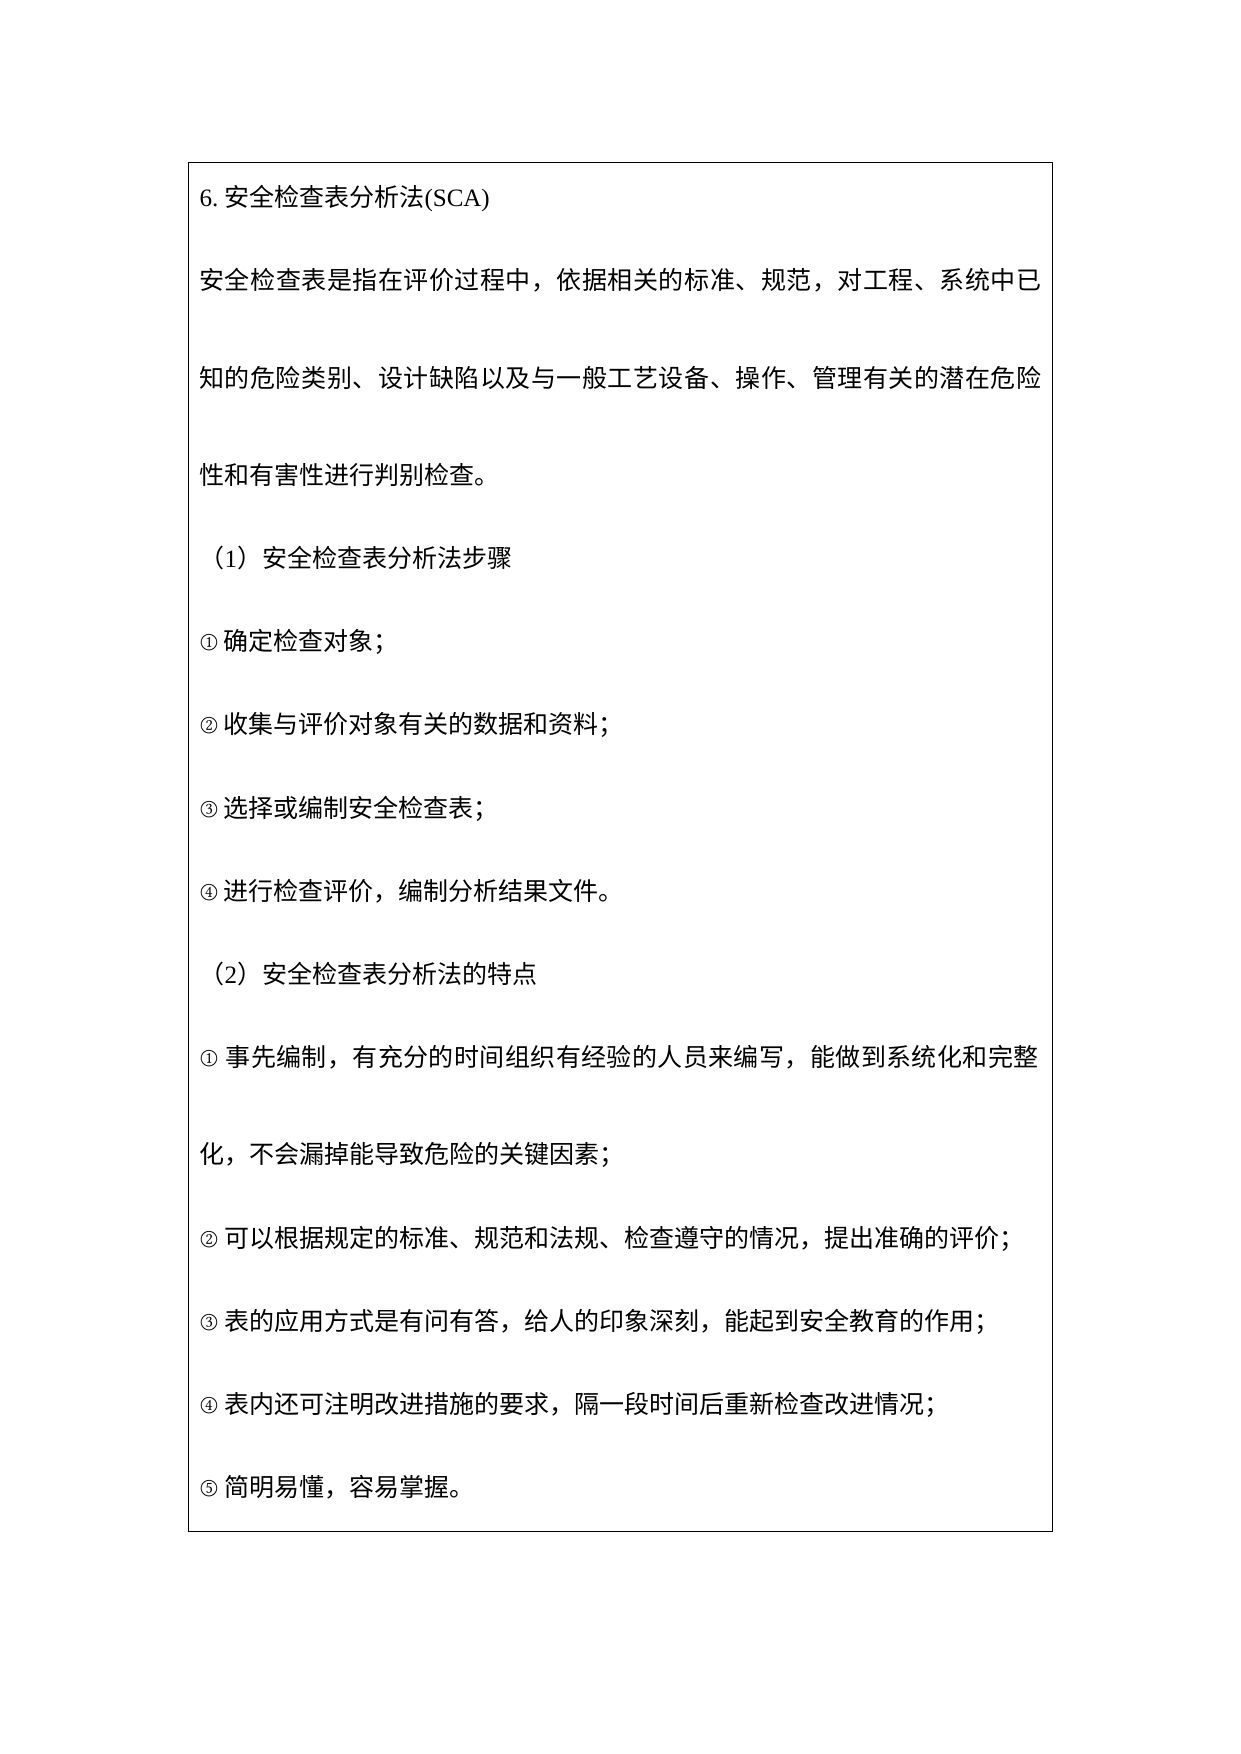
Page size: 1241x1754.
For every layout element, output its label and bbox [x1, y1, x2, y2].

table_cell [189, 163, 1052, 1531]
